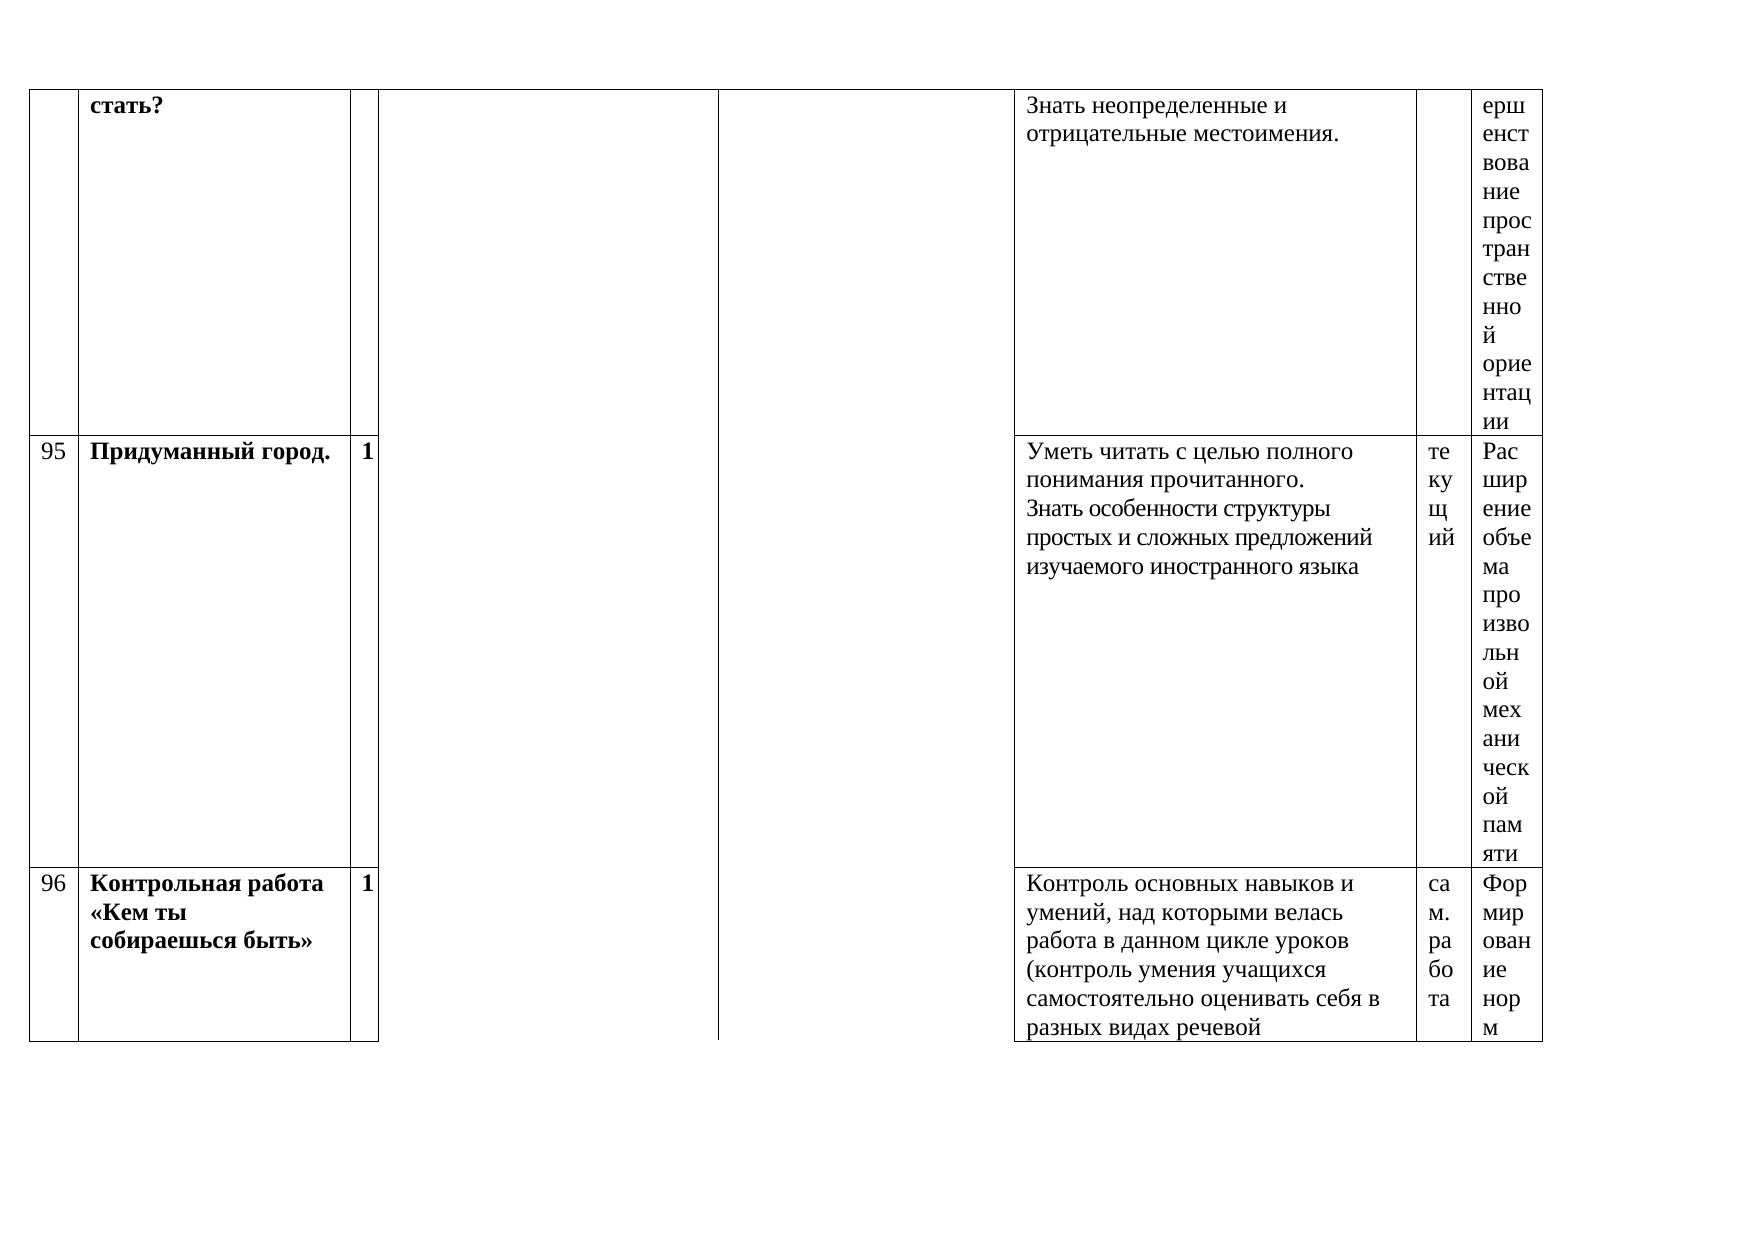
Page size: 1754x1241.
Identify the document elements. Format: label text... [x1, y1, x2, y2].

table_cell текущий [1417, 436, 1471, 867]
table_cell 1 [351, 868, 378, 1041]
table_cell сам.работа [1417, 868, 1471, 1041]
table_cell Придуманный город. [79, 436, 350, 867]
table_cell Уметь читать с целью полного понимания прочитанного. Знать особенности структуры простых и сложных предложений изучаемого иностранного языка [1015, 436, 1416, 867]
table_cell Расширение объема произвольной механической памяти [1472, 436, 1542, 867]
table_cell 1 [351, 90, 378, 435]
table_cell 94 [30, 90, 78, 435]
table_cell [1472, 90, 1542, 435]
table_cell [79, 90, 350, 435]
table_cell 95 [30, 436, 78, 867]
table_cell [1472, 868, 1542, 1041]
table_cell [79, 868, 350, 1041]
table_cell 96 [30, 868, 78, 1041]
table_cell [1015, 868, 1416, 1041]
table_cell 1 [351, 436, 378, 867]
